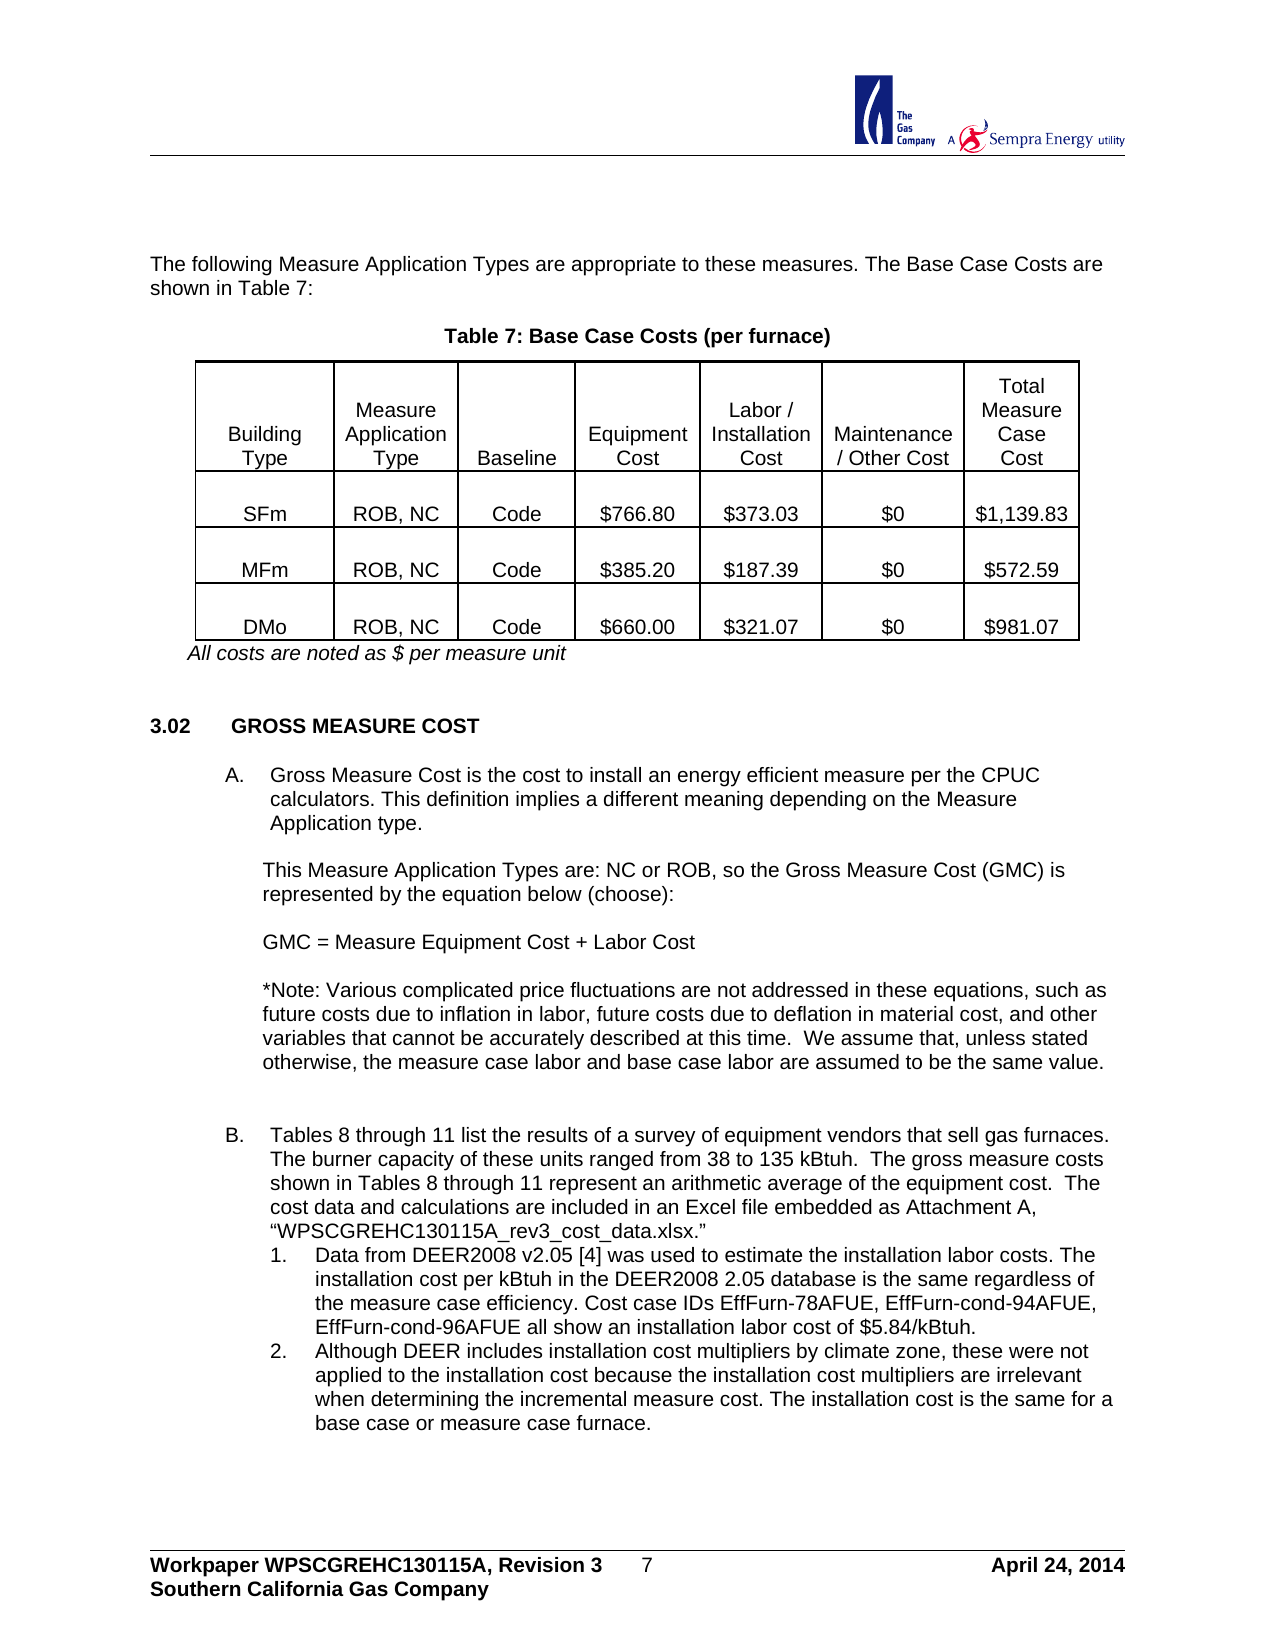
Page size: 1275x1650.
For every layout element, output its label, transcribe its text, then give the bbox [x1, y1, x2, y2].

text GMC = Measure Equipment Cost + Labor Cost [187, 930, 1125, 954]
table_header Building Type [196, 363, 333, 470]
table_cell $1,139.83 [965, 472, 1078, 526]
table_cell $373.03 [701, 472, 821, 526]
table_cell $0 [823, 528, 963, 582]
table_cell MFm [196, 528, 333, 582]
text Tables 8 through 11 list the results of a survey of equipment vendors that sell gas furnaces. The burner capacity of these units ranged from 38 to 135 kBtuh. The gross measure costs shown in Tables 8 through 11 represent an arithmetic average of the equipment cost. The cost data and calculations are included in an Excel file embedded as Attachment A, “WPSCGREHC130115A_rev3_cost_data.xlsx.” [225, 1123, 1125, 1243]
table_cell ROB, NC [335, 528, 457, 582]
table_cell $0 [823, 584, 963, 638]
table_header Equipment Cost [576, 363, 699, 470]
table_cell $0 [823, 472, 963, 526]
table_header Measure Application Type [335, 363, 457, 470]
table_cell ROB, NC [335, 472, 457, 526]
text Gross Measure Cost is the cost to install an energy efficient measure per the CPUC calculators. This definition implies a different meaning depending on the Measure Application type. [225, 762, 1125, 834]
table_cell $187.39 [701, 528, 821, 582]
table_cell SFm [196, 472, 333, 526]
table_cell $385.20 [576, 528, 699, 582]
text Table 7: Base Case Costs (per furnace) [150, 324, 1125, 348]
table_cell $572.59 [965, 528, 1078, 582]
table_header Maintenance / Other Cost [823, 363, 963, 470]
table_header Labor / Installation Cost [701, 363, 821, 470]
table_cell $321.07 [701, 584, 821, 638]
text This Measure Application Types are: NC or ROB, so the Gross Measure Cost (GMC) is represented by the equation below (choose): [262, 858, 1125, 906]
text All costs are noted as $ per measure unit [150, 641, 1125, 664]
table_cell Code [459, 528, 574, 582]
text The following Measure Application Types are appropriate to these measures. The Base Case Costs are shown in Table 7: [150, 252, 1125, 300]
text Data from DEER2008 v2.05 [4] was used to estimate the installation labor costs. The installation cost per kBtuh in the DEER2008 2.05 database is the same regardless of the measure case efficiency. Cost case IDs EffFurn-78AFUE, EffFurn-cond-94AFUE, EffFurn-cond-96AFUE all show an installation labor cost of $5.84/kBtuh. [270, 1243, 1125, 1338]
table_cell ROB, NC [335, 584, 457, 638]
table_cell DMo [196, 584, 333, 638]
table_cell $981.07 [965, 584, 1078, 638]
table_cell $766.80 [576, 472, 699, 526]
table_header Baseline [459, 363, 574, 470]
text *Note: Various complicated price fluctuations are not addressed in these equations, such as future costs due to inflation in labor, future costs due to deflation in material cost, and other variables that cannot be accurately described at this time. We assume that, unless stated otherwise, the measure case labor and base case labor are assumed to be the same value. [262, 978, 1125, 1074]
table_header Total Measure Case Cost [965, 363, 1078, 470]
text Gross Measure Cost [150, 713, 1125, 737]
table_cell $660.00 [576, 584, 699, 638]
table_cell Code [459, 472, 574, 526]
text Although DEER includes installation cost multipliers by climate zone, these were not applied to the installation cost because the installation cost multipliers are irrelevant when determining the incremental measure cost. The installation cost is the same for a base case or measure case furnace. [270, 1338, 1125, 1434]
table_cell Code [459, 584, 574, 638]
